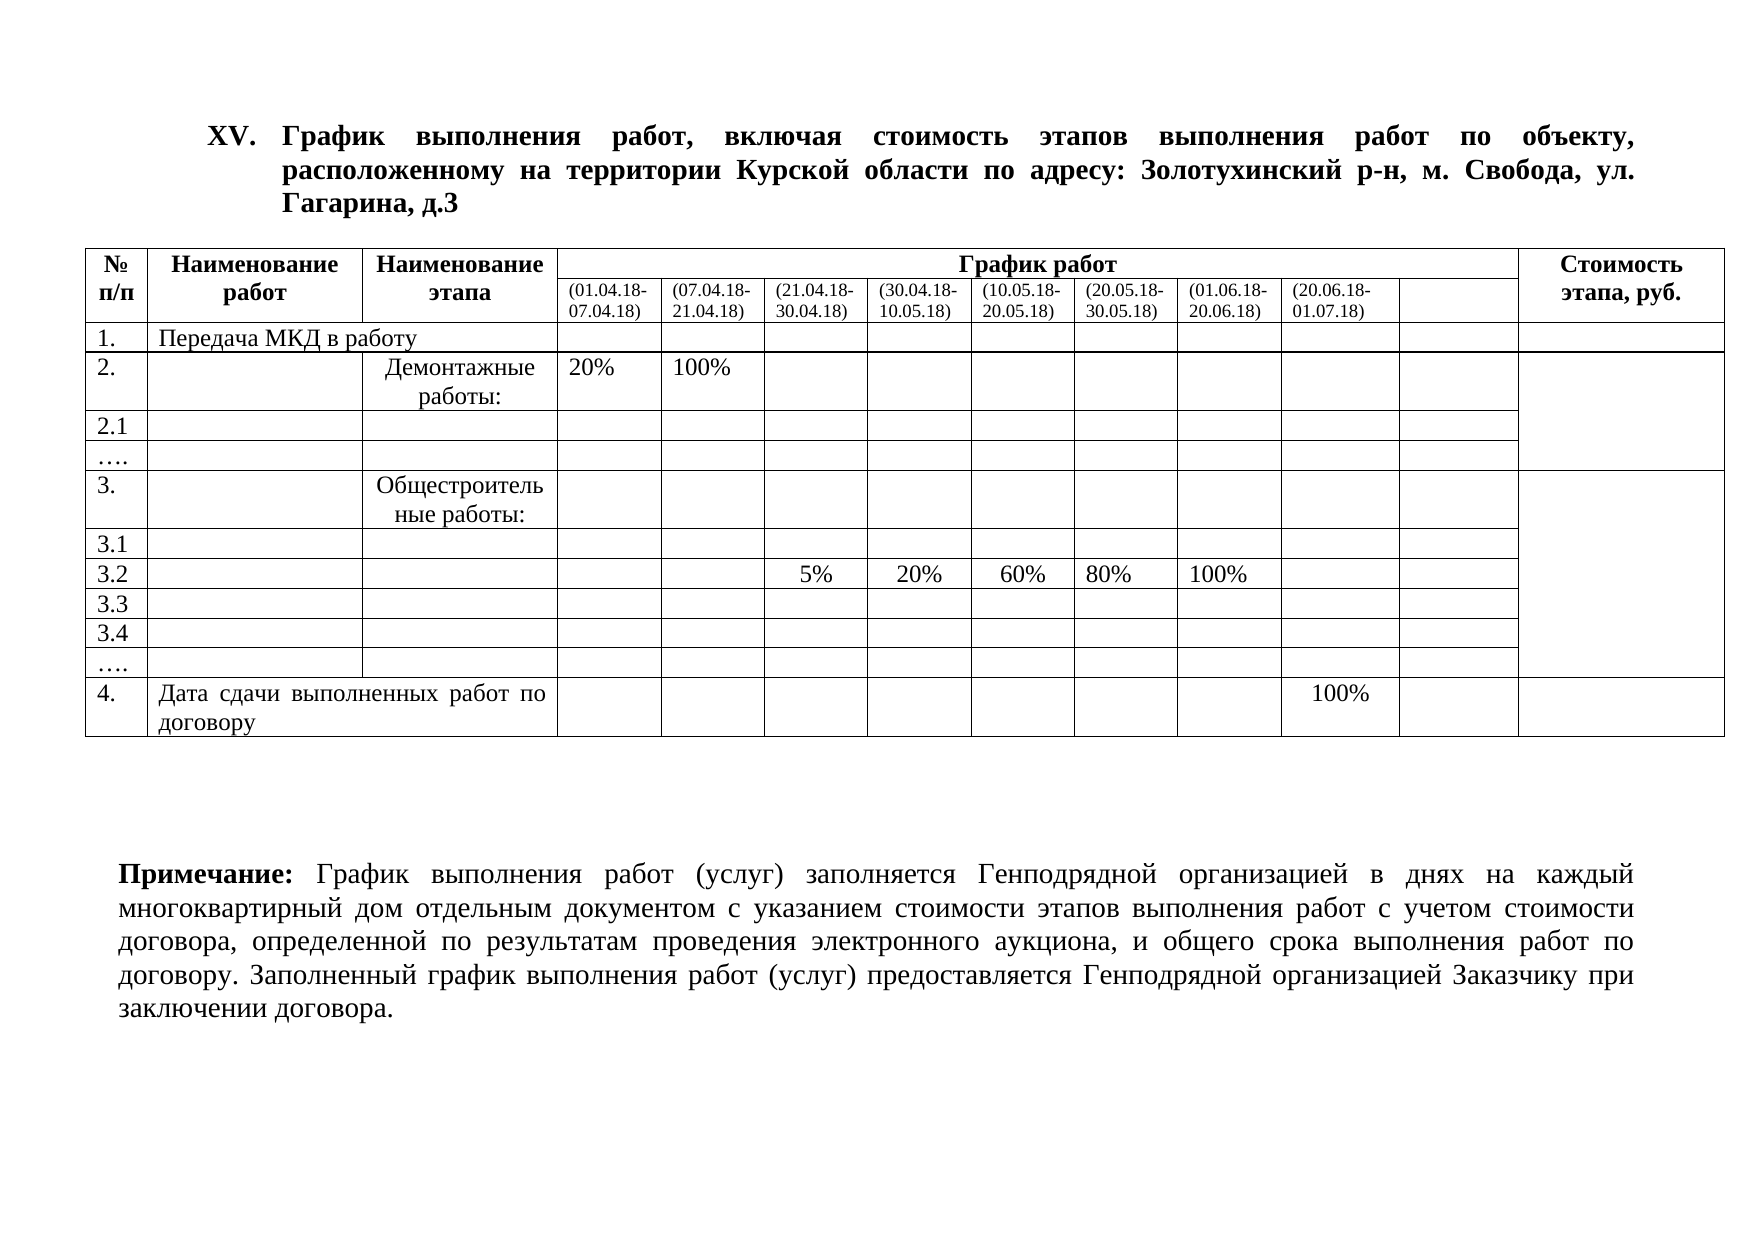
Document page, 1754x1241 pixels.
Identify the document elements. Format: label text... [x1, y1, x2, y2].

table_cell [972, 589, 1074, 617]
table_cell [662, 678, 764, 736]
table_cell [972, 678, 1074, 736]
table_cell Передача МКД в работу [148, 323, 557, 351]
table_cell (01.04.18-07.04.18) [558, 279, 661, 322]
table_cell 2.1 [86, 411, 147, 440]
table_cell 20% [558, 353, 661, 410]
table_cell (10.05.18-20.05.18) [972, 279, 1074, 322]
table_cell [868, 529, 971, 558]
table_cell 100% [1282, 678, 1399, 736]
table_cell [868, 441, 971, 469]
table_cell [1282, 323, 1399, 351]
table_cell [1282, 559, 1399, 588]
table_cell [1400, 471, 1518, 528]
table_cell [765, 353, 867, 410]
table_cell [868, 589, 971, 617]
table_cell [1400, 678, 1518, 736]
table_cell [1178, 589, 1281, 617]
table_cell [1400, 353, 1518, 410]
table_cell [1400, 589, 1518, 617]
table_cell [1178, 471, 1281, 528]
table_cell (01.06.18-20.06.18) [1178, 279, 1281, 322]
table_cell [148, 441, 362, 469]
table_cell [1178, 411, 1281, 440]
table_cell [1519, 323, 1724, 351]
table_cell [148, 471, 362, 528]
table_cell [1400, 559, 1518, 588]
table_cell [1178, 353, 1281, 410]
list График выполнения работ, включая стоимость этапов выполнения работ по объекту, расположенному на территории Курской области по адресу: Золотухинский р-н, м. Свобода, ул. Гагарина, д.3 [207, 118, 1636, 219]
table_cell (21.04.18-30.04.18) [765, 279, 867, 322]
table_cell [1400, 619, 1518, 647]
table_cell [1282, 353, 1399, 410]
table_cell [148, 648, 362, 677]
table_cell Демонтажные работы: [363, 353, 557, 410]
table_cell [868, 619, 971, 647]
table_header Стоимость этапа, руб. [1519, 249, 1724, 322]
table_cell (07.04.18-21.04.18) [662, 279, 764, 322]
table_cell [972, 441, 1074, 469]
table_cell [662, 441, 764, 469]
table_cell [363, 411, 557, 440]
table_cell [765, 678, 867, 736]
table_cell [765, 619, 867, 647]
table_cell [1400, 441, 1518, 469]
table_cell 3.1 [86, 529, 147, 558]
table_cell [1400, 411, 1518, 440]
table_cell [558, 648, 661, 677]
table_cell [765, 589, 867, 617]
table_cell 5% [765, 559, 867, 588]
table_cell 60% [972, 559, 1074, 588]
table_cell [1075, 648, 1177, 677]
table_cell [765, 471, 867, 528]
table_cell Дата сдачи выполненных работ по договору [148, 678, 557, 736]
table_cell [148, 619, 362, 647]
table_cell [1178, 323, 1281, 351]
table_cell [662, 648, 764, 677]
table_cell (20.05.18-30.05.18) [1075, 279, 1177, 322]
table_cell [1075, 529, 1177, 558]
table_cell [662, 589, 764, 617]
table_cell [765, 411, 867, 440]
table_cell [662, 411, 764, 440]
table_cell …. [86, 441, 147, 469]
table_cell (20.06.18-01.07.18) [1282, 279, 1399, 322]
table_cell [1282, 529, 1399, 558]
table_cell [662, 619, 764, 647]
table_cell [972, 648, 1074, 677]
table_cell [765, 323, 867, 351]
table_cell [662, 471, 764, 528]
table_cell 4. [86, 678, 147, 736]
table_cell [1400, 529, 1518, 558]
list Примечание: График выполнения работ (услуг) заполняется Генподрядной организацией в днях на каждый многоквартирный дом отдельным документом с указанием стоимости этапов выполнения работ с учетом стоимости договора, определенной по результатам проведения электронного аукциона, и общего срока выполнения работ по договору. Заполненный график выполнения работ (услуг) предоставляется Генподрядной организацией Заказчику при заключении договора. [118, 856, 1636, 1024]
table_cell [765, 529, 867, 558]
table_cell [1178, 619, 1281, 647]
table_cell [1282, 648, 1399, 677]
table_cell [363, 648, 557, 677]
table_cell [363, 441, 557, 469]
table_cell [1178, 648, 1281, 677]
table_cell [148, 529, 362, 558]
table_cell [972, 353, 1074, 410]
table_cell [1075, 411, 1177, 440]
table_header № п/п [86, 249, 147, 322]
table_cell [1282, 619, 1399, 647]
table_cell [558, 529, 661, 558]
table_cell 3. [86, 471, 147, 528]
table_cell [558, 471, 661, 528]
table_cell [868, 648, 971, 677]
table_cell [1519, 678, 1724, 736]
table_cell Общестроительные работы: [363, 471, 557, 528]
table_cell [868, 471, 971, 528]
table_header Наименование этапа [363, 249, 557, 322]
table_cell [662, 559, 764, 588]
table_cell [558, 678, 661, 736]
table_cell [558, 619, 661, 647]
table_cell [1282, 411, 1399, 440]
table_cell [972, 529, 1074, 558]
table_cell [1075, 471, 1177, 528]
table_cell [662, 323, 764, 351]
table_cell [1075, 353, 1177, 410]
table_cell [972, 323, 1074, 351]
table_cell 1. [86, 323, 147, 351]
table_cell [1282, 471, 1399, 528]
table_cell [1178, 678, 1281, 736]
table_cell [1519, 471, 1724, 677]
table_cell [1400, 323, 1518, 351]
table_cell [972, 411, 1074, 440]
table_cell [972, 471, 1074, 528]
table_cell [1519, 353, 1724, 469]
table_header Наименование работ [148, 249, 362, 322]
table_cell [148, 589, 362, 617]
table_cell [1075, 678, 1177, 736]
table_cell 80% [1075, 559, 1177, 588]
table_cell [1282, 589, 1399, 617]
table_cell [1075, 323, 1177, 351]
table_cell [1178, 529, 1281, 558]
table_cell [972, 619, 1074, 647]
table_cell [1075, 619, 1177, 647]
table_cell [1282, 441, 1399, 469]
table_cell 3.3 [86, 589, 147, 617]
table_cell [148, 559, 362, 588]
table_cell [868, 353, 971, 410]
table_cell [558, 323, 661, 351]
table_cell [363, 589, 557, 617]
table_cell [1400, 279, 1518, 322]
table_cell [363, 619, 557, 647]
table_cell [1075, 441, 1177, 469]
table_cell [662, 529, 764, 558]
table_cell [363, 559, 557, 588]
table_cell [868, 678, 971, 736]
table_cell [558, 411, 661, 440]
table_cell [1075, 589, 1177, 617]
table_cell [363, 529, 557, 558]
table_cell 3.2 [86, 559, 147, 588]
table_cell [868, 411, 971, 440]
table_cell [765, 441, 867, 469]
table_cell …. [86, 648, 147, 677]
table_cell 100% [1178, 559, 1281, 588]
table_cell 3.4 [86, 619, 147, 647]
table_cell [148, 353, 362, 410]
table_cell 100% [662, 353, 764, 410]
table_cell [765, 648, 867, 677]
table_cell [148, 411, 362, 440]
table_cell 2. [86, 353, 147, 410]
table_cell [1400, 648, 1518, 677]
table_header График работ [558, 249, 1518, 277]
table_cell 20% [868, 559, 971, 588]
table_cell (30.04.18-10.05.18) [868, 279, 971, 322]
table_cell [558, 441, 661, 469]
table_cell [558, 559, 661, 588]
table_cell [868, 323, 971, 351]
table_cell [558, 589, 661, 617]
table_cell [1178, 441, 1281, 469]
